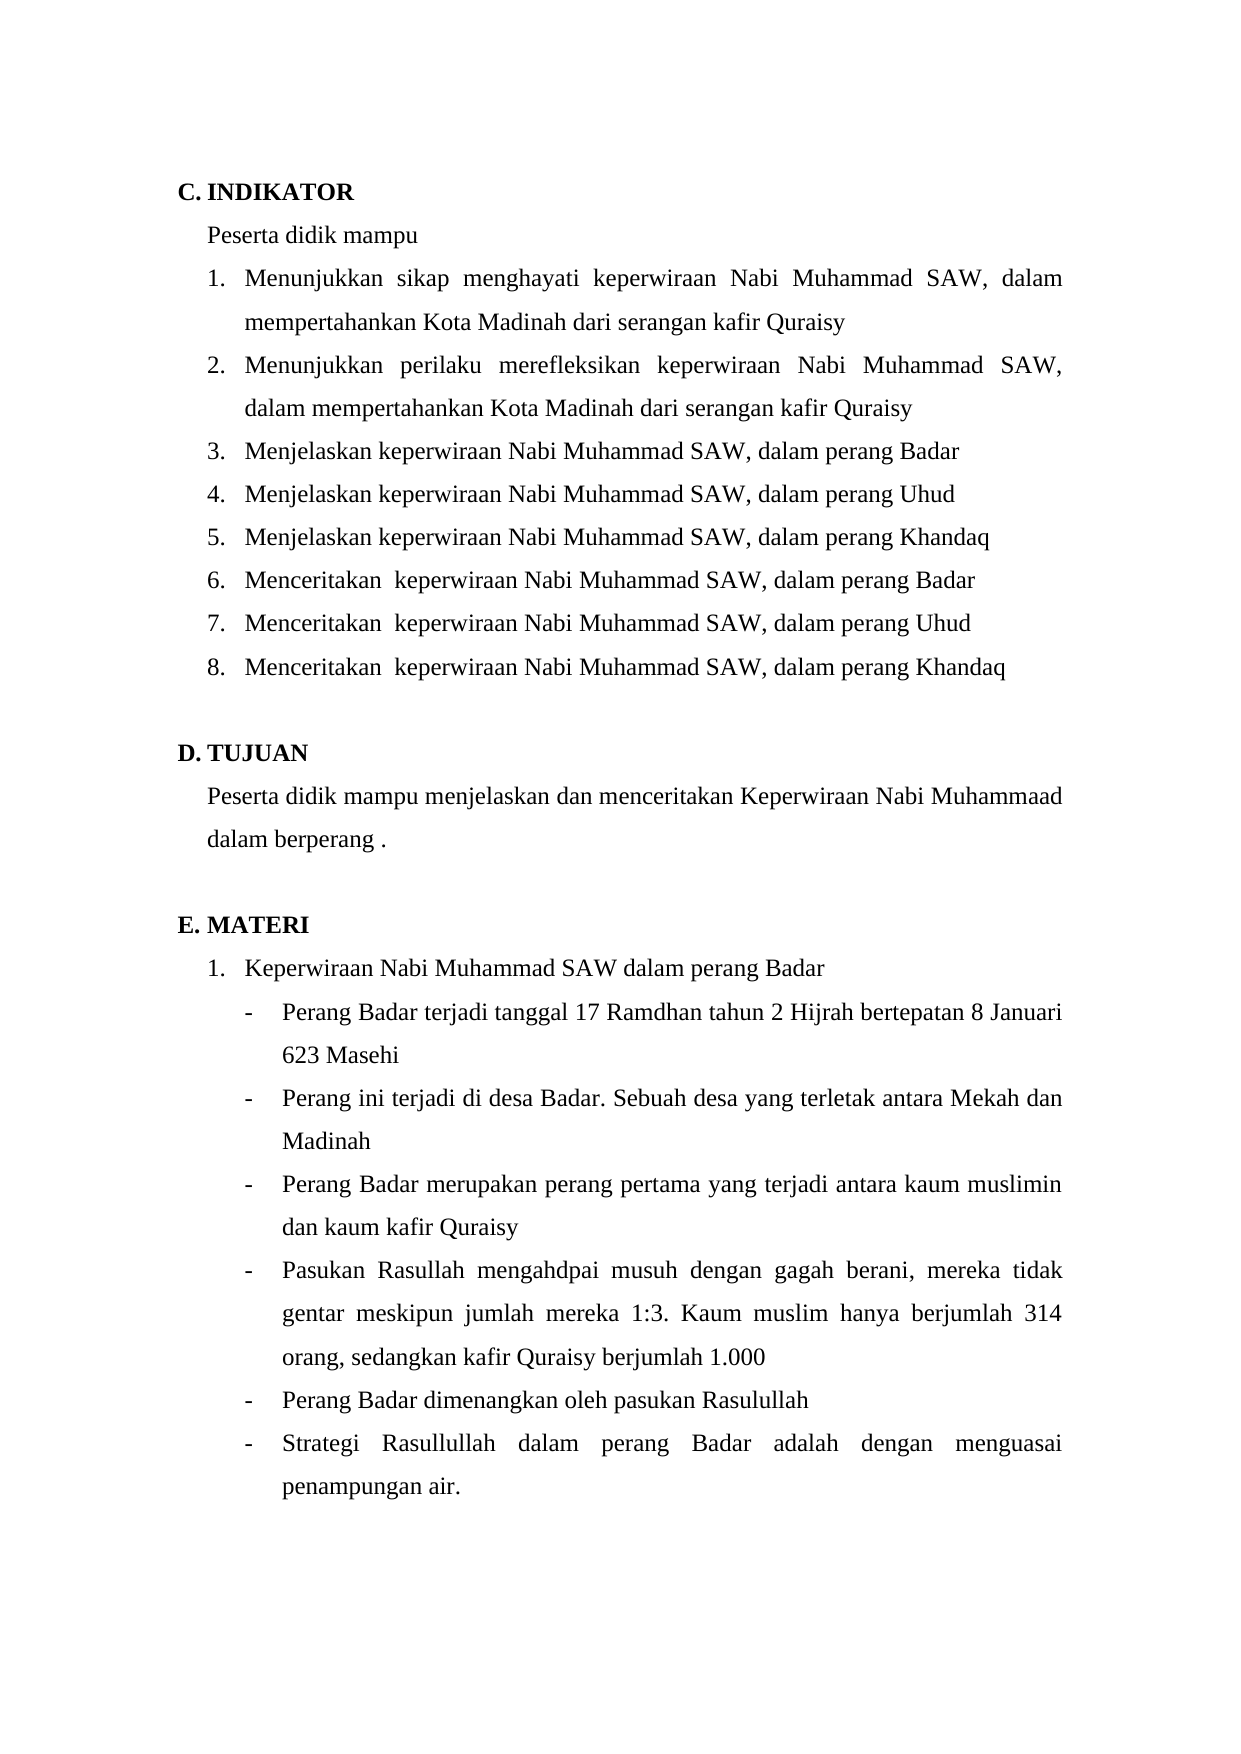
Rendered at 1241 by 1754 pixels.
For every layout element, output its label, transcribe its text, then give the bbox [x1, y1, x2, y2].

list Menjelaskan keperwiraan Nabi Muhammad SAW, dalam perang Uhud [207, 479, 1063, 508]
list Menjelaskan keperwiraan Nabi Muhammad SAW, dalam perang Khandaq [207, 522, 1063, 551]
list TUJUAN [177, 738, 1063, 767]
list Perang Badar terjadi tanggal 17 Ramdhan tahun 2 Hijrah bertepatan 8 Januari 623 Masehi [244, 997, 1063, 1068]
list Menceritakan keperwiraan Nabi Muhammad SAW, dalam perang Badar [207, 565, 1063, 594]
list MATERI [177, 910, 1063, 939]
list Menunjukkan perilaku merefleksikan keperwiraan Nabi Muhammad SAW, dalam mempertahankan Kota Madinah dari serangan kafir Quraisy [207, 350, 1063, 422]
list Menceritakan keperwiraan Nabi Muhammad SAW, dalam perang Uhud [207, 608, 1063, 637]
list Pasukan Rasullah mengahdpai musuh dengan gagah berani, mereka tidak gentar meskipun jumlah mereka 1:3. Kaum muslim hanya berjumlah 314 orang, sedangkan kafir Quraisy berjumlah 1.000 [244, 1255, 1063, 1370]
list INDIKATOR [177, 177, 1063, 206]
list Keperwiraan Nabi Muhammad SAW dalam perang Badar [207, 953, 1063, 982]
list Strategi Rasullullah dalam perang Badar adalah dengan menguasai penampungan air. [244, 1428, 1063, 1500]
list Perang Badar merupakan perang pertama yang terjadi antara kaum muslimin dan kaum kafir Quraisy [244, 1169, 1063, 1241]
list Peserta didik mampu menjelaskan dan menceritakan Keperwiraan Nabi Muhammaad dalam berperang . [207, 781, 1063, 853]
list Menjelaskan keperwiraan Nabi Muhammad SAW, dalam perang Badar [207, 436, 1063, 465]
list Perang ini terjadi di desa Badar. Sebuah desa yang terletak antara Mekah dan Madinah [244, 1083, 1063, 1155]
list Peserta didik mampu [207, 220, 1063, 249]
list Menunjukkan sikap menghayati keperwiraan Nabi Muhammad SAW, dalam mempertahankan Kota Madinah dari serangan kafir Quraisy [207, 263, 1063, 335]
list Perang Badar dimenangkan oleh pasukan Rasulullah [244, 1385, 1063, 1413]
list Menceritakan keperwiraan Nabi Muhammad SAW, dalam perang Khandaq [207, 652, 1063, 680]
